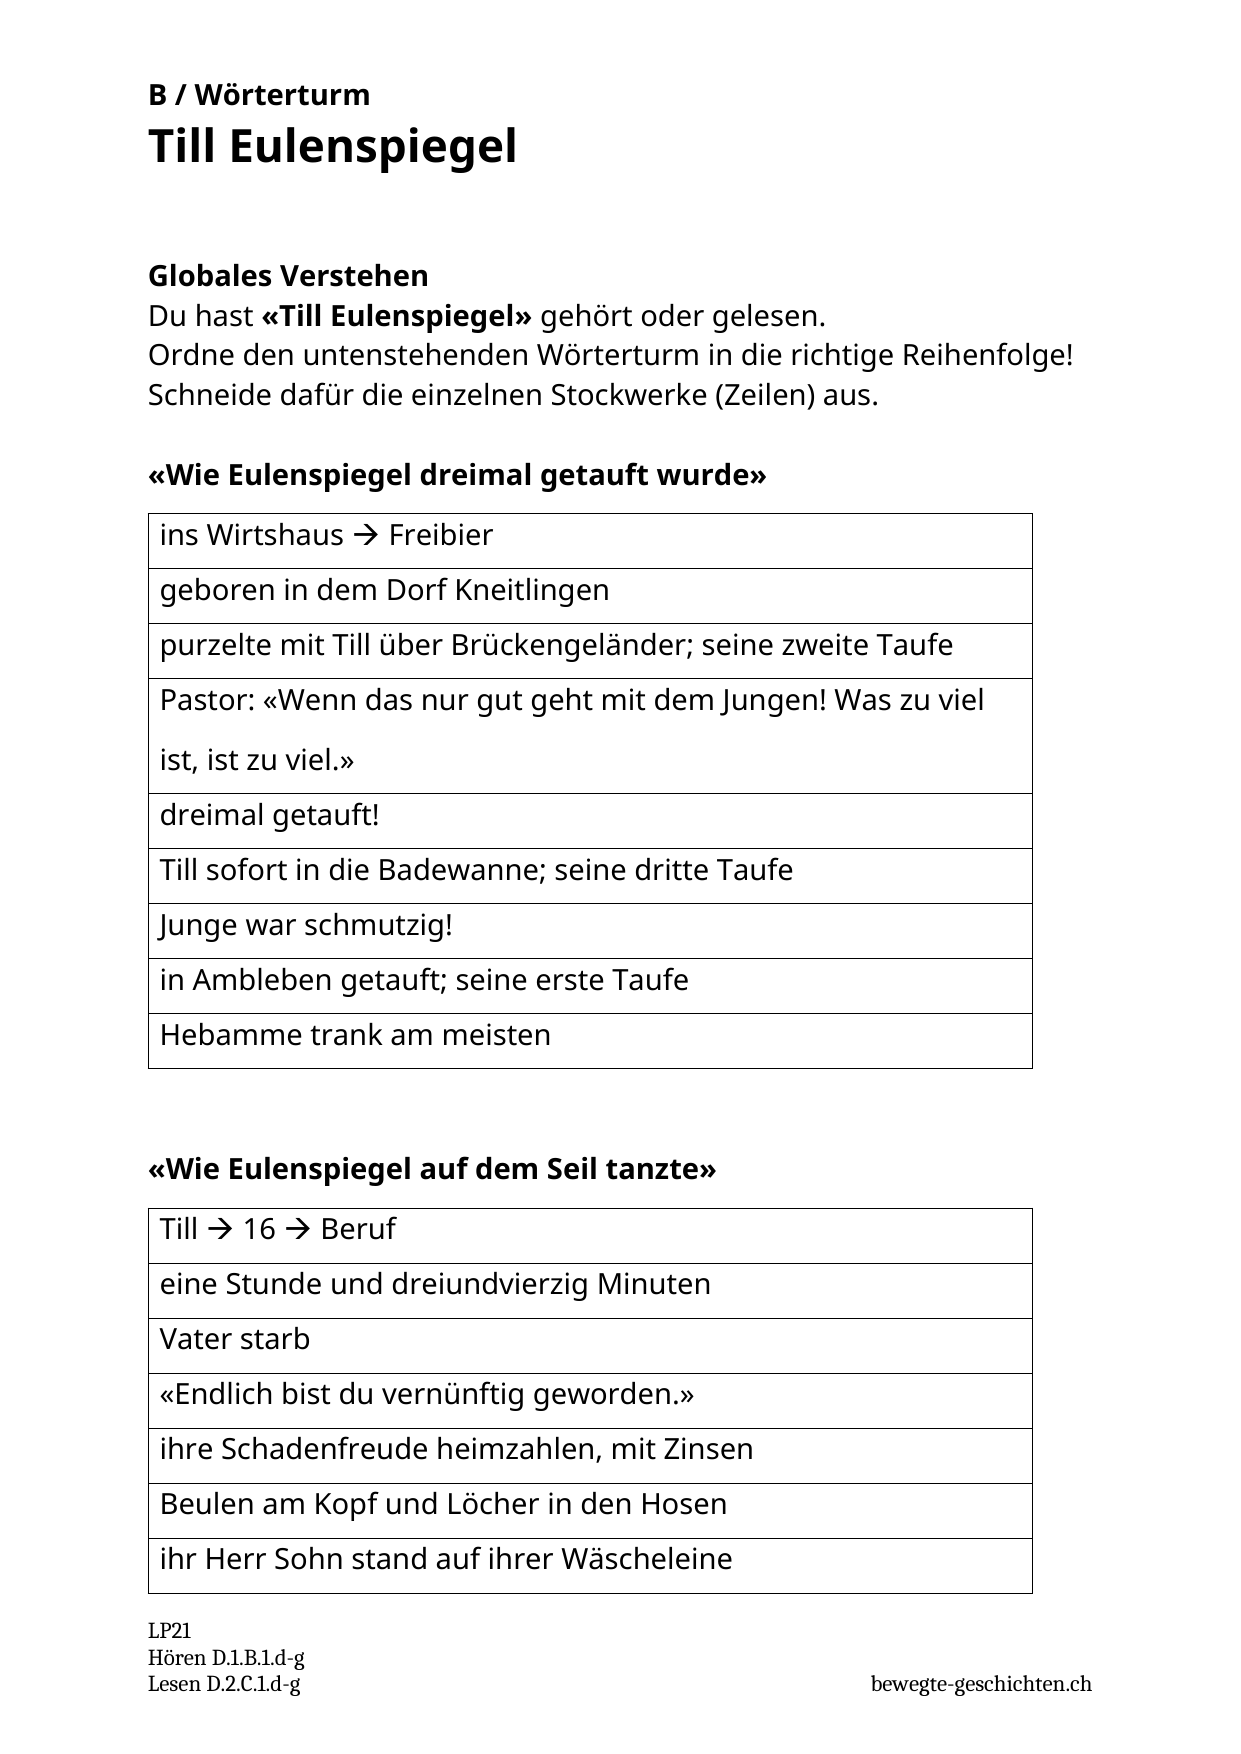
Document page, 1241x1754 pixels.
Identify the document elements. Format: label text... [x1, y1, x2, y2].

table_cell Vater starb [149, 1319, 1032, 1373]
table_cell Till sofort in die Badewanne; seine dritte Taufe [149, 849, 1032, 903]
table_header Till 16 Beruf [149, 1209, 1032, 1263]
table_cell ihre Schadenfreude heimzahlen, mit Zinsen [149, 1429, 1032, 1483]
table_cell Hebamme trank am meisten [149, 1014, 1032, 1068]
table_cell ihr Herr Sohn stand auf ihrer Wäscheleine [149, 1539, 1032, 1593]
text Ordne den untenstehenden Wörterturm in die richtige Reihenfolge! [148, 335, 1093, 374]
text «Wie Eulenspiegel dreimal getauft wurde» [148, 454, 1093, 493]
text B / Wörterturm [148, 74, 1093, 113]
table_cell eine Stunde und dreiundvierzig Minuten [149, 1264, 1032, 1318]
table_cell in Ambleben getauft; seine erste Taufe [149, 959, 1032, 1013]
table_cell dreimal getauft! [149, 794, 1032, 848]
text «Wie Eulenspiegel auf dem Seil tanzte» [148, 1148, 1093, 1188]
table_cell Pastor: «Wenn das nur gut geht mit dem Jungen! Was zu viel ist, ist zu viel.» [149, 679, 1032, 793]
table_cell «Endlich bist du vernünftig geworden.» [149, 1374, 1032, 1428]
text Globales Verstehen [148, 255, 1093, 295]
table_cell Junge war schmutzig! [149, 904, 1032, 958]
text Du hast «Till Eulenspiegel» gehört oder gelesen. [148, 295, 1093, 335]
table_header ins Wirtshaus Freibier [149, 514, 1032, 568]
table_cell purzelte mit Till über Brückengeländer; seine zweite Taufe [149, 624, 1032, 678]
table_cell Beulen am Kopf und Löcher in den Hosen [149, 1484, 1032, 1538]
table_cell geboren in dem Dorf Kneitlingen [149, 569, 1032, 623]
text Till Eulenspiegel [148, 113, 1093, 176]
text Schneide dafür die einzelnen Stockwerke (Zeilen) aus. [148, 374, 1093, 414]
